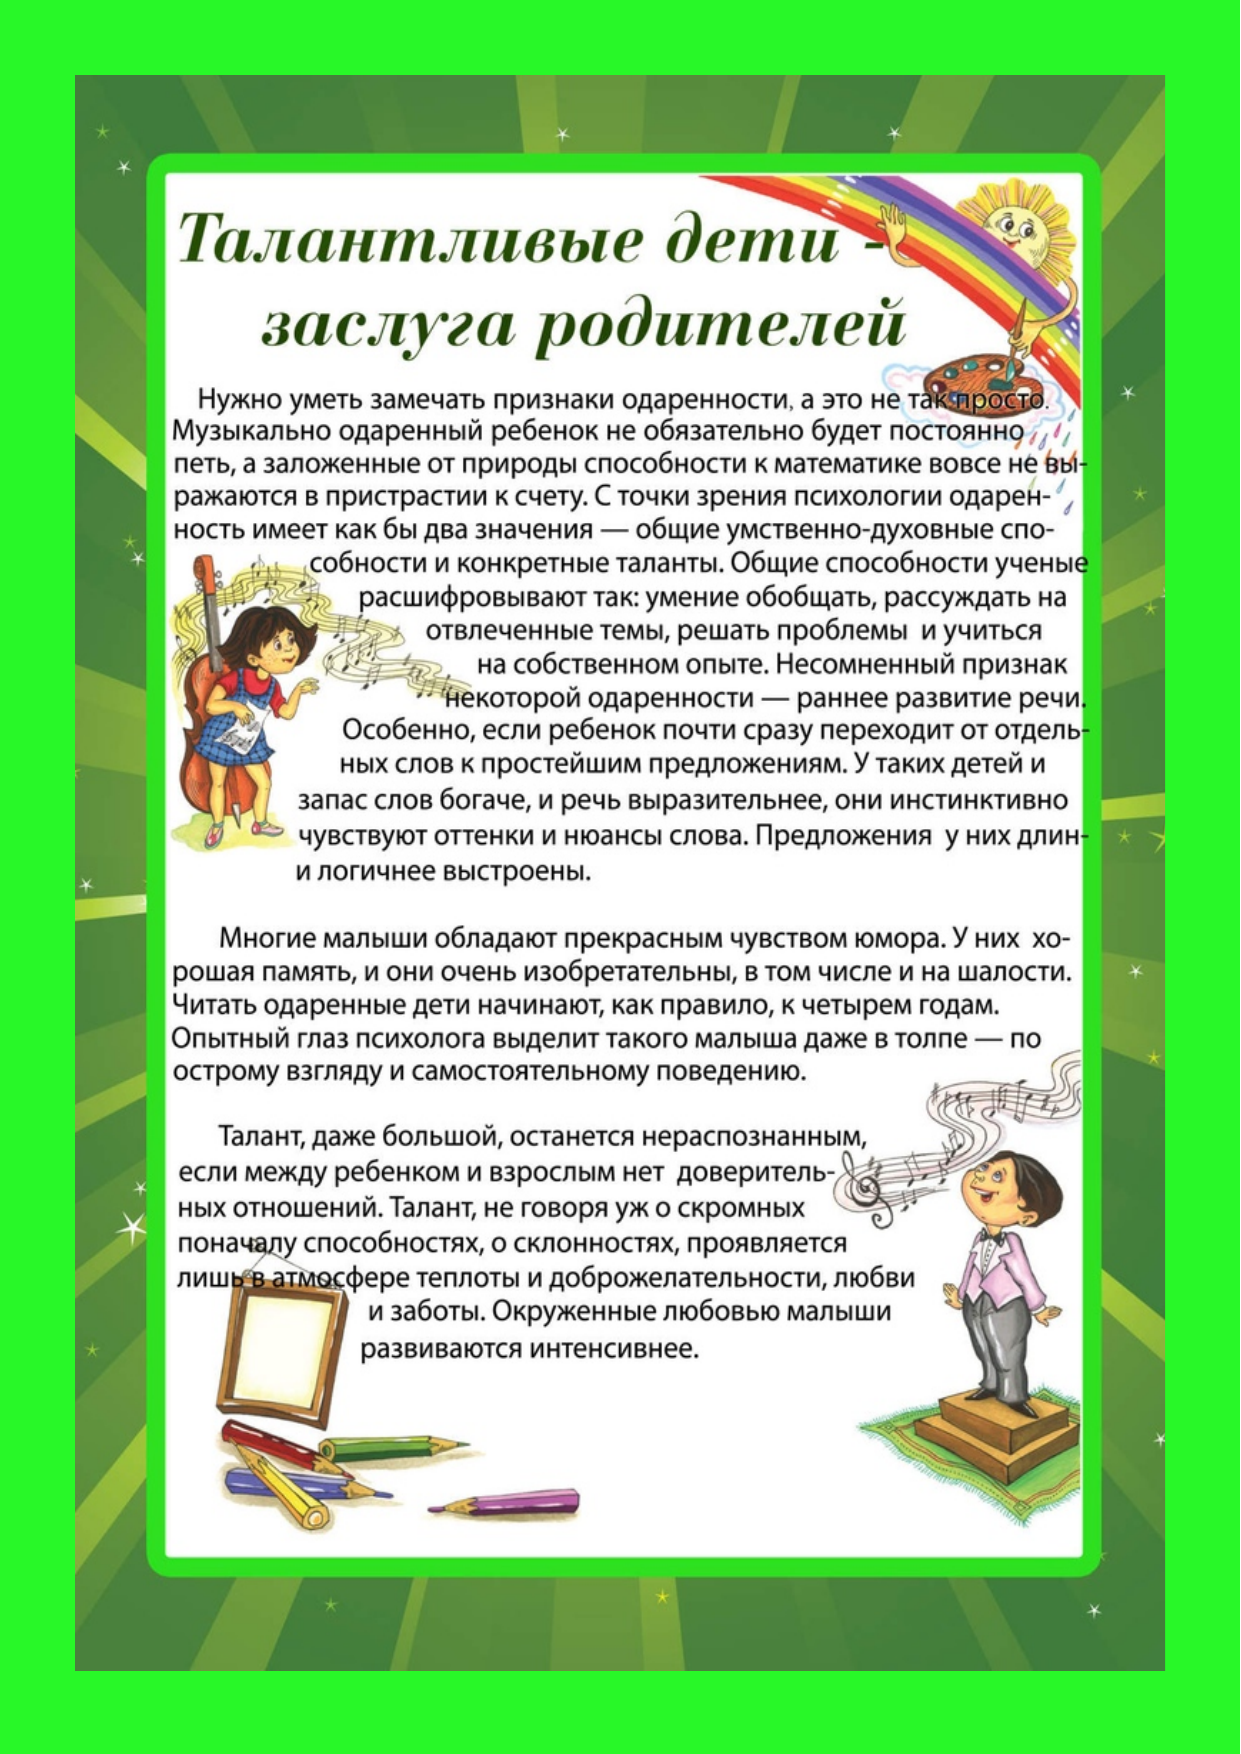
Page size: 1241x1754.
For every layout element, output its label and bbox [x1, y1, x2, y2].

picture [75, 75, 1166, 1671]
